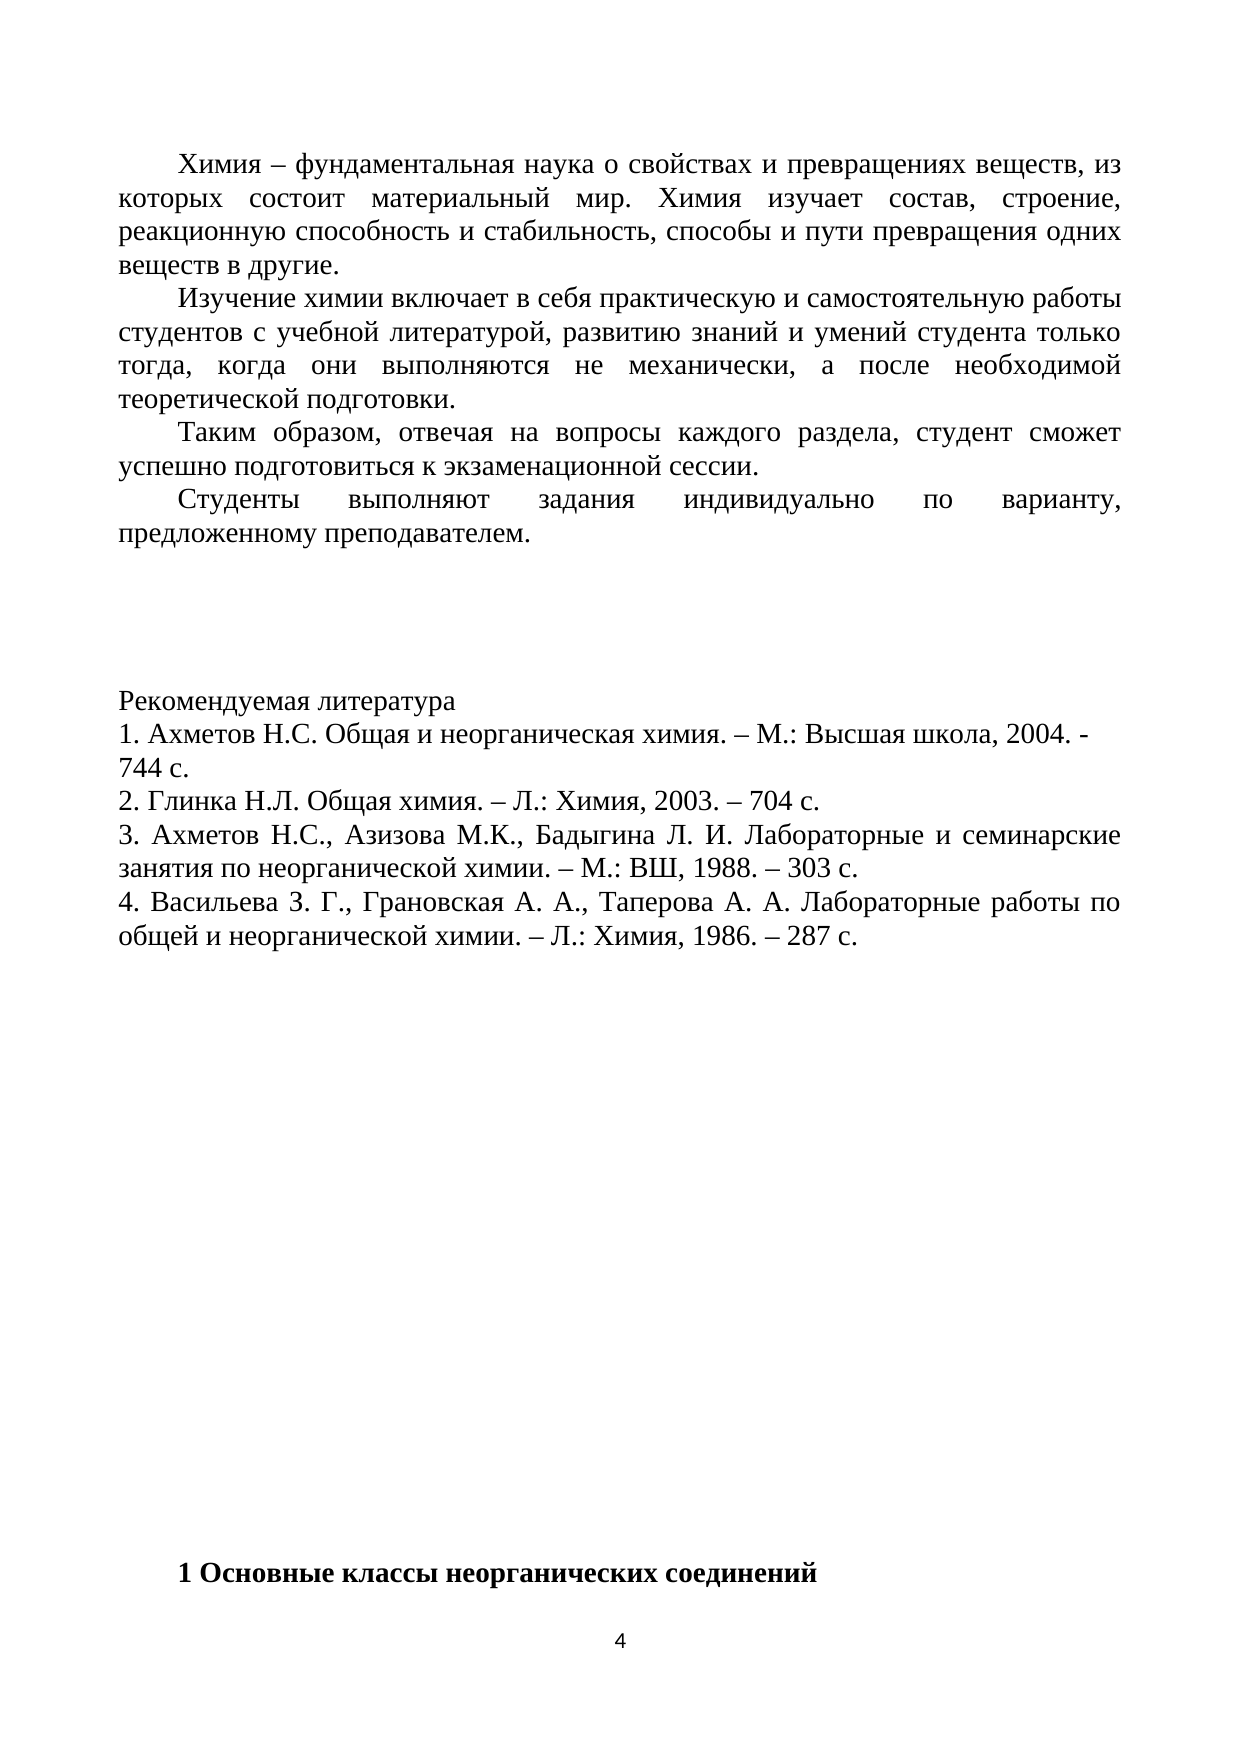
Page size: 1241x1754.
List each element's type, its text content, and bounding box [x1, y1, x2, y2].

text 4. Васильева З. Г., Грановская А. А., Таперова А. А. Лабораторные работы по общей и неорганической химии. – Л.: Химия, 1986. – 287 с. [118, 884, 1122, 951]
text Таким образом, отвечая на вопросы каждого раздела, студент сможет успешно подготовиться к экзаменационной сессии. [118, 414, 1122, 482]
text 3. Ахметов Н.С., Азизова М.К., Бадыгина Л. И. Лабораторные и семинарские занятия по неорганической химии. – М.: ВШ, 1988. – 303 с. [118, 817, 1122, 884]
text 1. Ахметов Н.С. Общая и неорганическая химия. – М.: Высшая школа, 2004. -744 с. [118, 716, 1122, 783]
text Рекомендуемая литература [118, 683, 1122, 716]
text 1 Основные классы неорганических соединений [118, 1555, 1122, 1588]
text Студенты выполняют задания индивидуально по варианту, предложенному преподавателем. [118, 482, 1122, 549]
text Изучение химии включает в себя практическую и самостоятельную работы студентов с учебной литературой, развитию знаний и умений студента только тогда, когда они выполняются не механически, а после необходимой теоретической подготовки. [118, 280, 1122, 414]
text Химия – фундаментальная наука о свойствах и превращениях веществ, из которых состоит материальный мир. Химия изучает состав, строение, реакционную способность и стабильность, способы и пути превращения одних веществ в другие. [118, 146, 1122, 280]
text 2. Глинка Н.Л. Общая химия. – Л.: Химия, 2003. – 704 с. [118, 783, 1122, 817]
